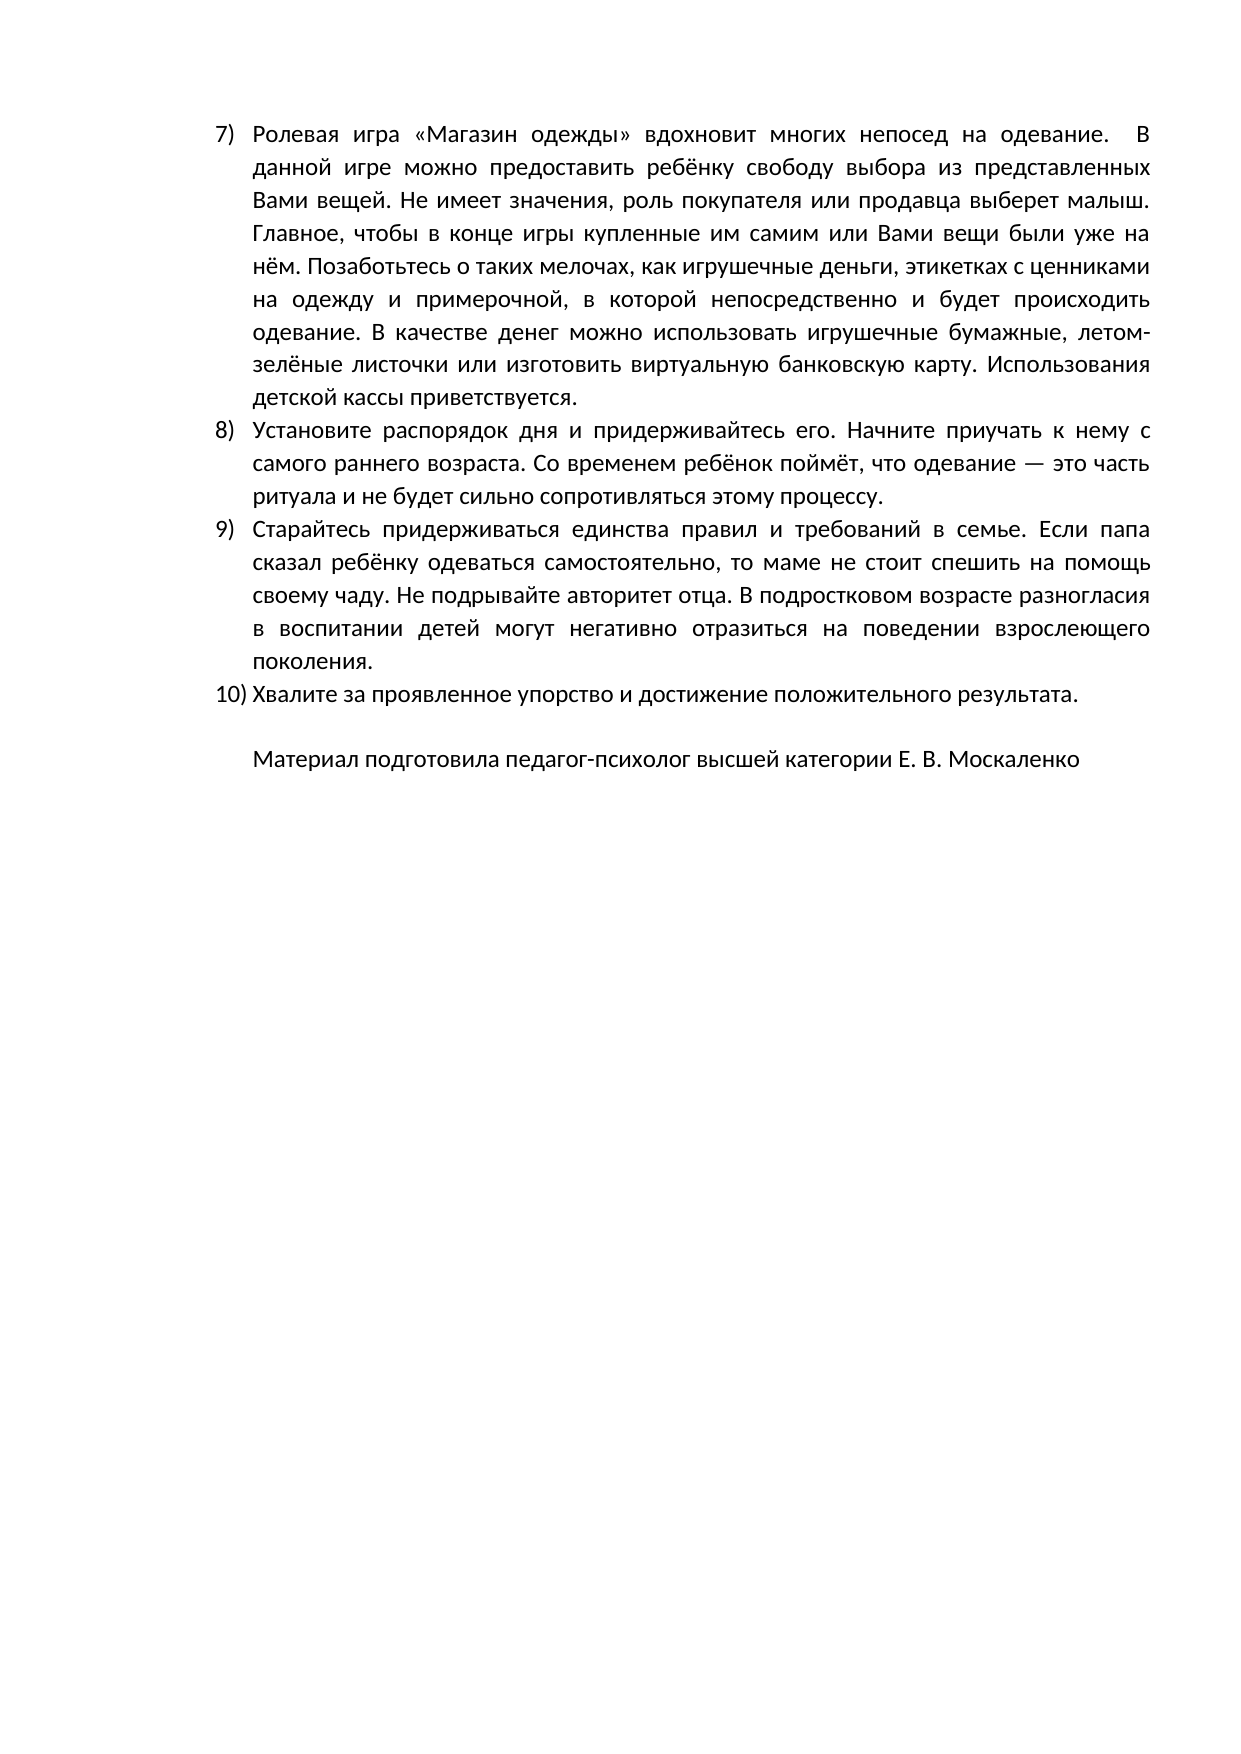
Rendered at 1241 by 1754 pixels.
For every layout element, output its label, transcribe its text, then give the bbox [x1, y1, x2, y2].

list Ролевая игра «Магазин одежды» вдохновит многих непосед на одевание. В данной игре можно предоставить ребёнку свободу выбора из представленных Вами вещей. Не имеет значения, роль покупателя или продавца выберет малыш. Главное, чтобы в конце игры купленные им самим или Вами вещи были уже на нём. Позаботьтесь о таких мелочах, как игрушечные деньги, этикетках с ценниками на одежду и примерочной, в которой непосредственно и будет происходить одевание. В качестве денег можно использовать игрушечные бумажные, летом-зелёные листочки или изготовить виртуальную банковскую карту. Использования детской кассы приветствуется. [215, 118, 1152, 412]
list Хвалите за проявленное упорство и достижение положительного результата. [215, 678, 1152, 708]
list Материал подготовила педагог-психолог высшей категории Е. В. Москаленко [252, 743, 1152, 774]
list Установите распорядок дня и придерживайтесь его. Начните приучать к нему с самого раннего возраста. Со временем ребёнок поймёт, что одевание — это часть ритуала и не будет сильно сопротивляться этому процессу. [215, 414, 1152, 511]
list Старайтесь придерживаться единства правил и требований в семье. Если папа сказал ребёнку одеваться самостоятельно, то маме не стоит спешить на помощь своему чаду. Не подрывайте авторитет отца. В подростковом возрасте разногласия в воспитании детей могут негативно отразиться на поведении взрослеющего поколения. [215, 513, 1152, 675]
